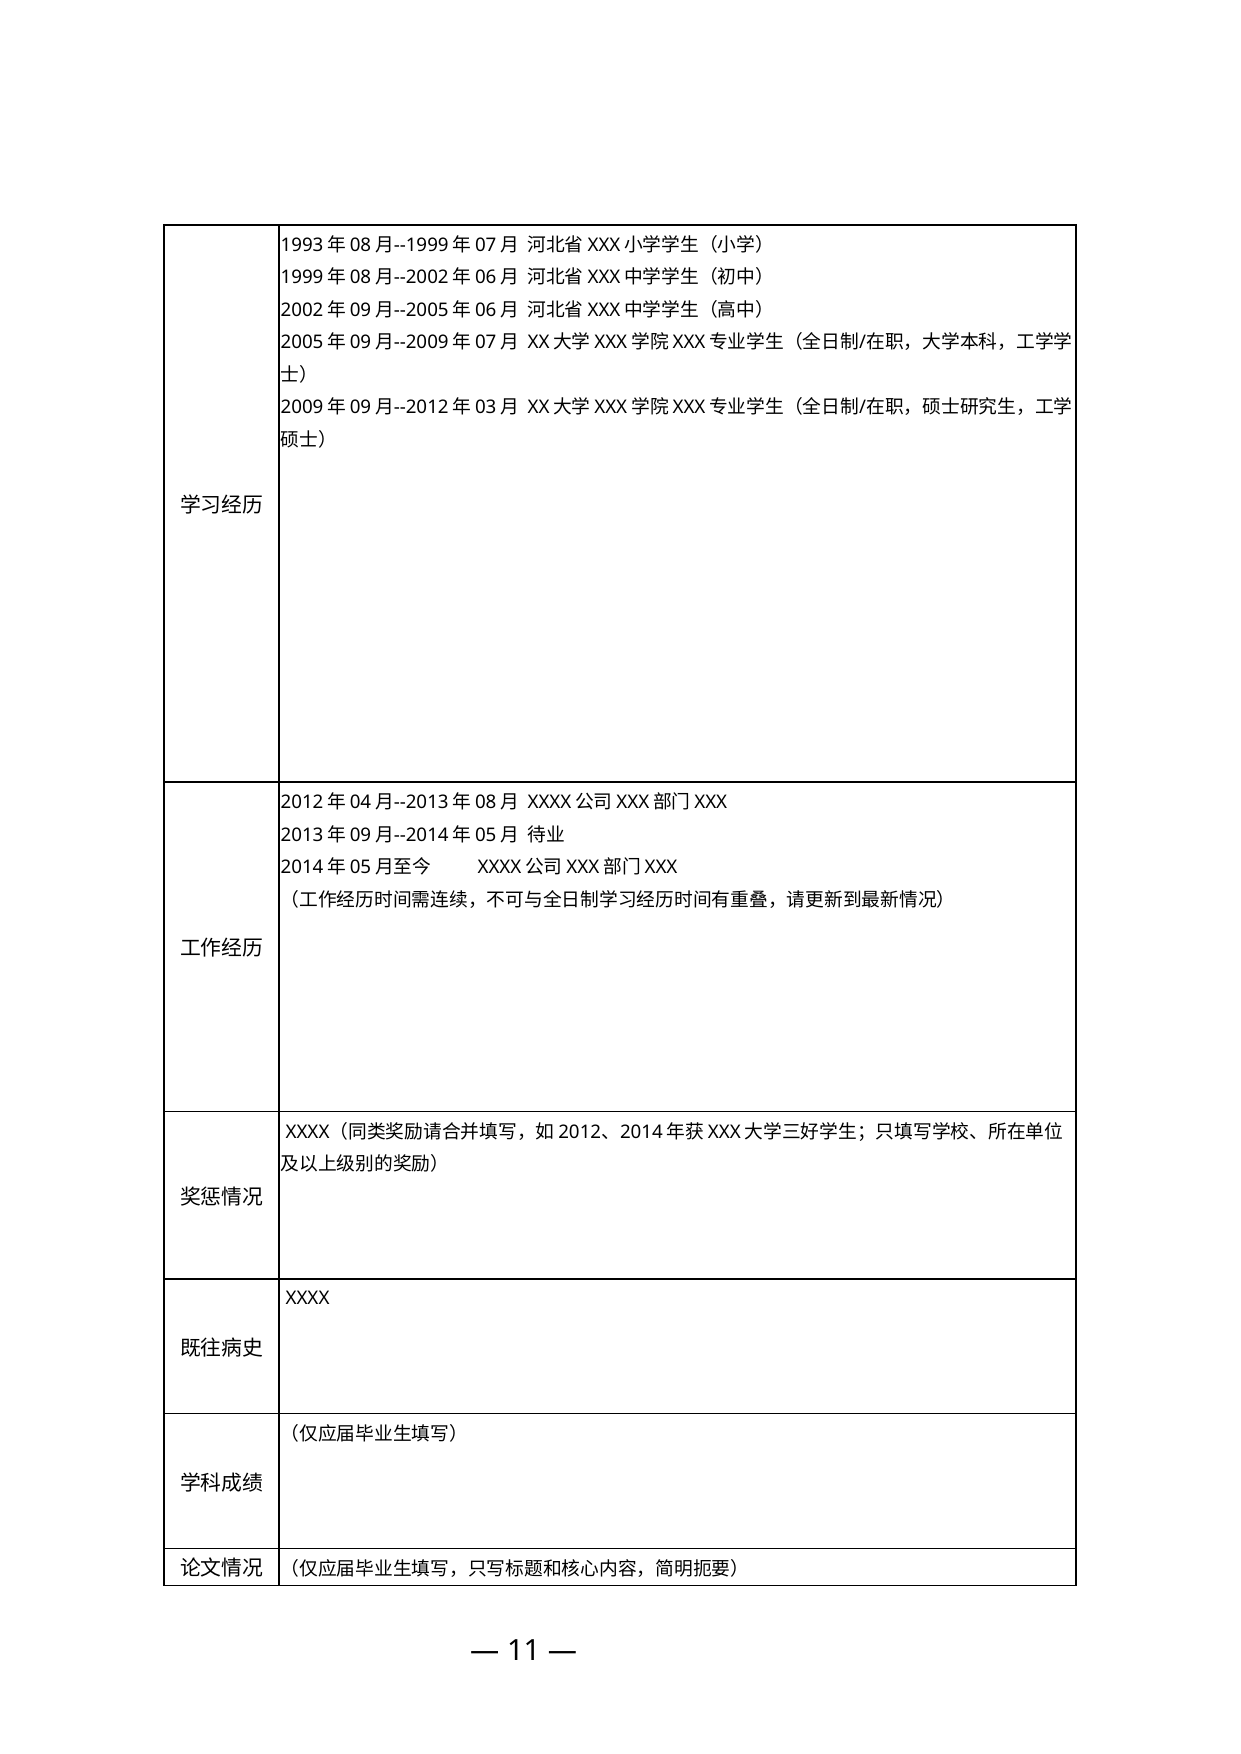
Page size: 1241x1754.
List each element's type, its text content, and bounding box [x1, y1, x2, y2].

table_cell 工作经历 [165, 783, 278, 1111]
table_cell 既往病史 [165, 1280, 278, 1413]
table_cell （仅应届毕业生填写） [280, 1414, 1075, 1547]
table_cell 1993年08月--1999年07月 河北省XXX小学学生（小学） 1999年08月--2002年06月 河北省XXX中学学生（初中） 2002年09月--2005年06月 河北省XXX中学学生（高中） 2005年09月--2009年07月 XX大学XXX学院XXX专业学生（全日制/在职，大学本科，工学学士） 2009年09月--2012年03月 XX大学XXX学院XXX专业学生（全日制/在职，硕士研究生，工学硕士） [280, 226, 1075, 781]
table_cell 2012年04月--2013年08月 XXXX公司XXX部门XXX 2013年09月--2014年05月 待业 2014年05月至今 XXXX公司XXX部门XXX （工作经历时间需连续，不可与全日制学习经历时间有重叠，请更新到最新情况） [280, 783, 1075, 1111]
table_cell XXXX [280, 1280, 1075, 1413]
table_cell XXXX（同类奖励请合并填写，如2012、2014年获XXX大学三好学生；只填写学校、所在单位及以上级别的奖励） [280, 1112, 1075, 1278]
table_cell 学科成绩 [165, 1414, 278, 1547]
table_cell 奖惩情况 [165, 1112, 278, 1278]
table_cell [280, 1549, 1075, 1584]
table_cell 学习经历 [165, 226, 278, 781]
table_cell 论文情况 [165, 1549, 278, 1584]
